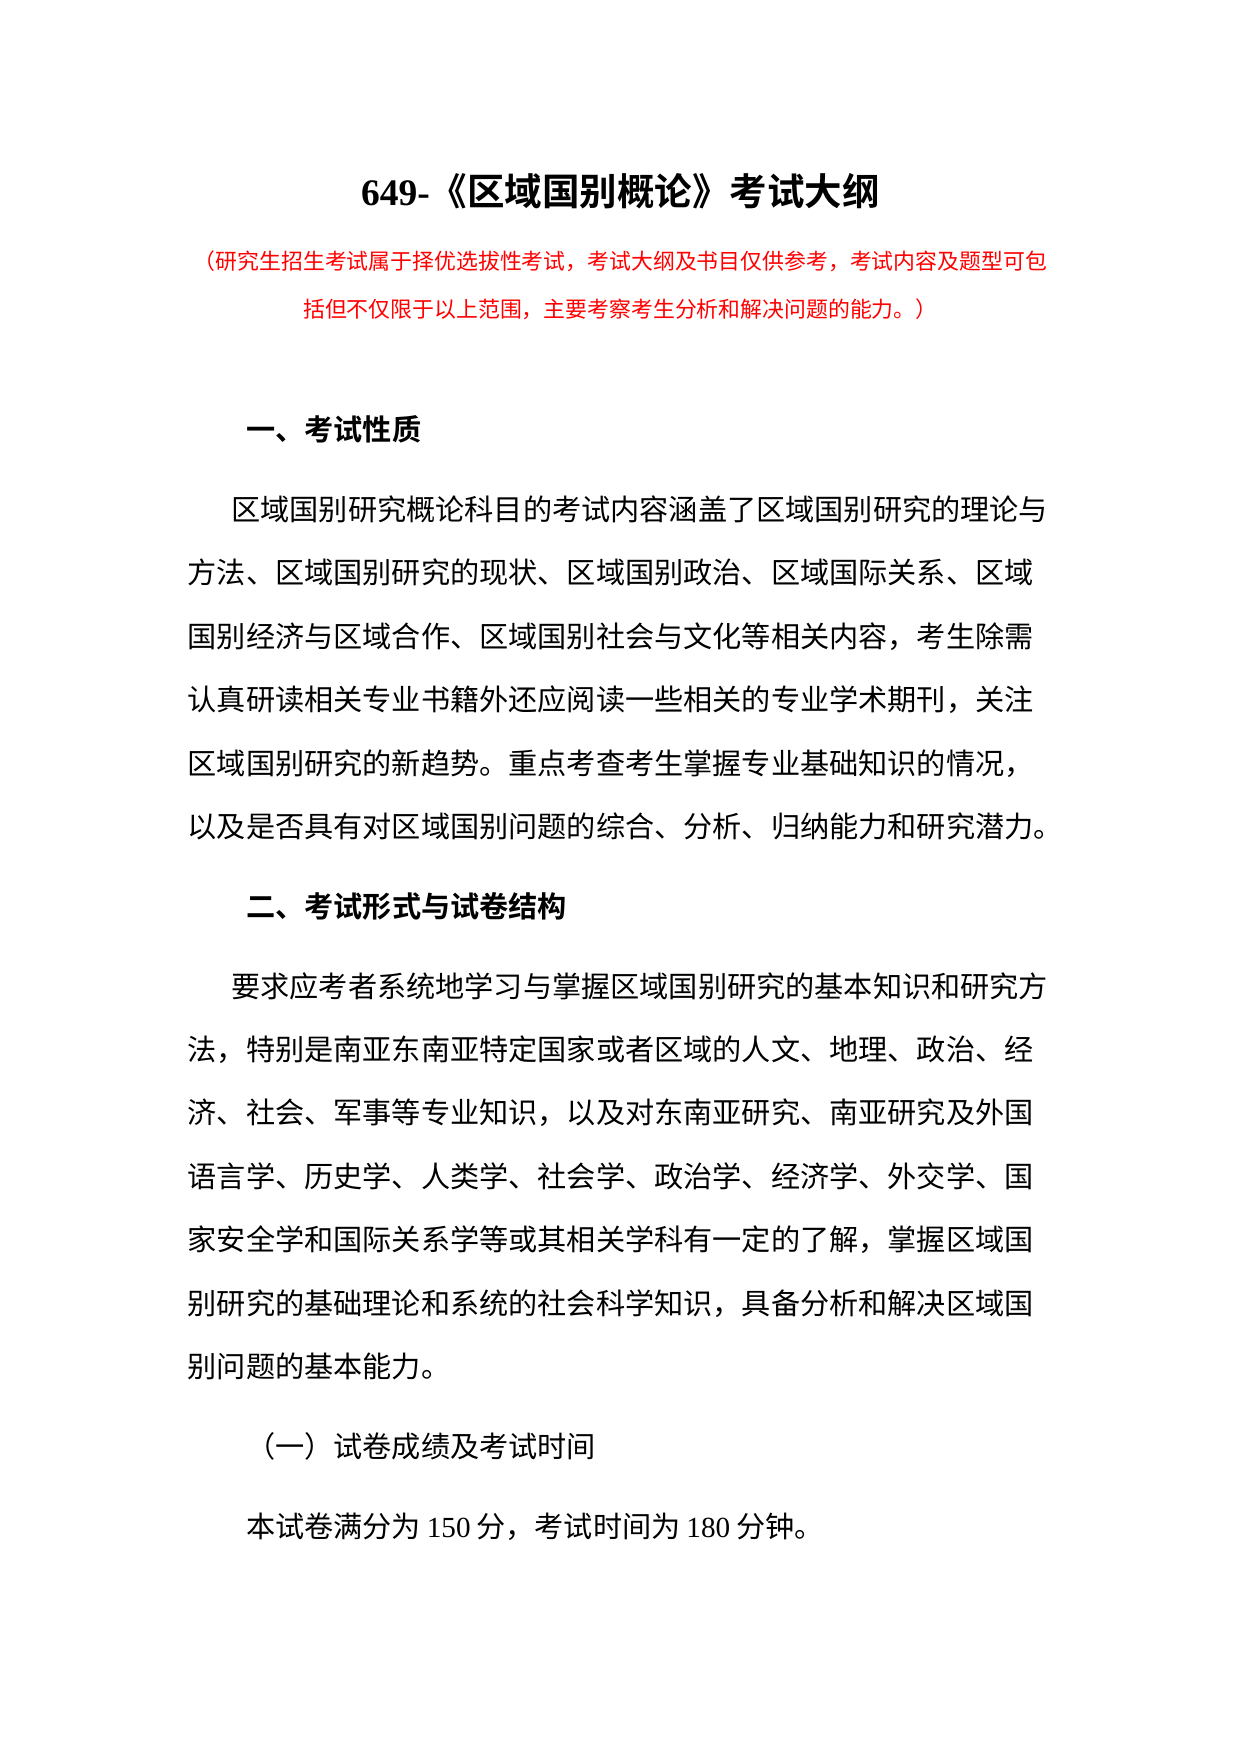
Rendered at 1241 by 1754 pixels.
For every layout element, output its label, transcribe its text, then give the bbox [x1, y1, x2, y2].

text （研究生招生考试属于择优选拔性考试，考试大纲及书目仅供参考，考试内容及题型可包括但不仅限于以上范围，主要考察考生分析和解决问题的能力。） [187, 243, 1053, 324]
text 要求应考者系统地学习与掌握区域国别研究的基本知识和研究方法，特别是南亚东南亚特定国家或者区域的人文、地理、政治、经济、社会、军事等专业知识，以及对东南亚研究、南亚研究及外国语言学、历史学、人类学、社会学、政治学、经济学、外交学、国家安全学和国际关系学等或其相关学科有一定的了解，掌握区域国别研究的基础理论和系统的社会科学知识，具备分析和解决区域国别问题的基本能力。 [187, 963, 1053, 1386]
text 区域国别研究概论科目的考试内容涵盖了区域国别研究的理论与方法、区域国别研究的现状、区域国别政治、区域国际关系、区域国别经济与区域合作、区域国别社会与文化等相关内容，考生除需认真研读相关专业书籍外还应阅读一些相关的专业学术期刊，关注区域国别研究的新趋势。重点考查考生掌握专业基础知识的情况，以及是否具有对区域国别问题的综合、分析、归纳能力和研究潜力。 [187, 487, 1053, 846]
text 649-《区域国别概论》考试大纲 [187, 162, 1053, 216]
text （一）试卷成绩及考试时间 [187, 1423, 1053, 1466]
text 二、考试形式与试卷结构 [187, 883, 1053, 926]
text 一、考试性质 [187, 407, 1053, 449]
text 本试卷满分为150分，考试时间为180分钟。 [187, 1503, 1053, 1546]
